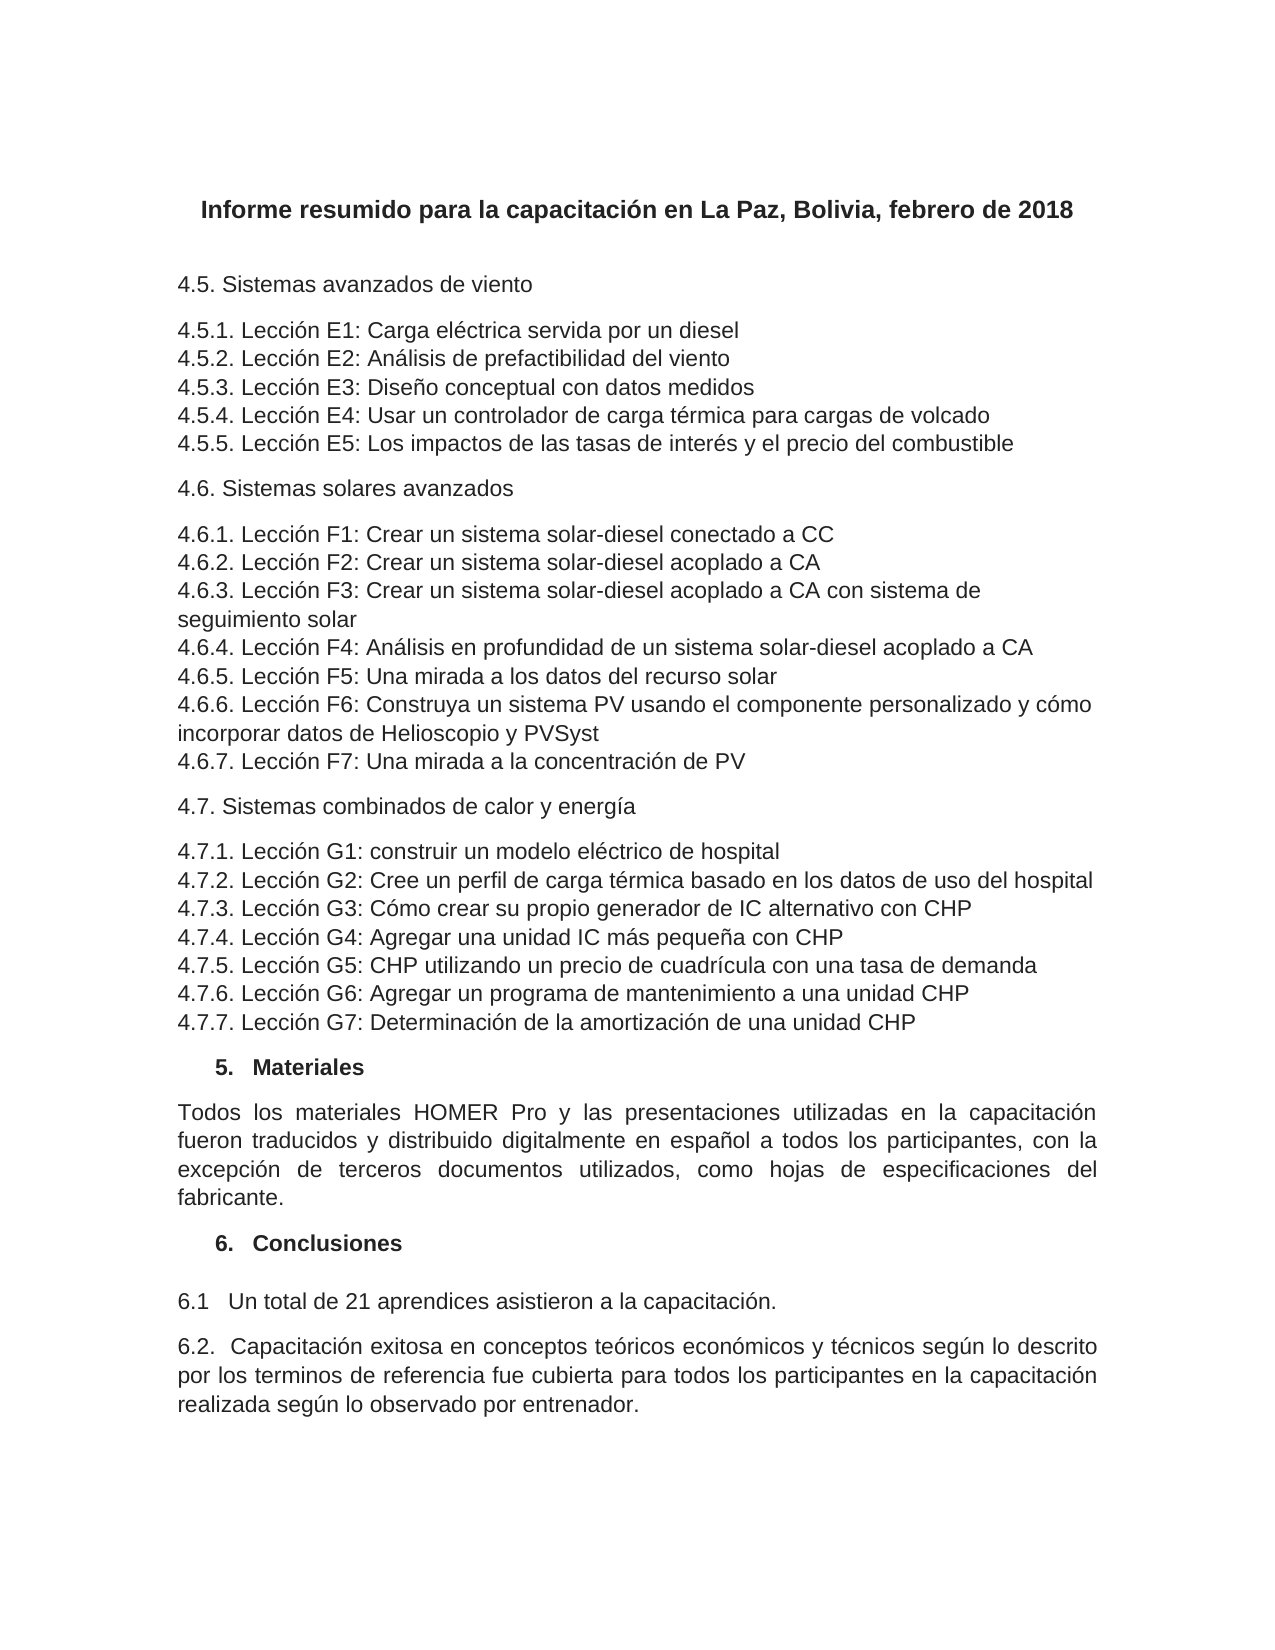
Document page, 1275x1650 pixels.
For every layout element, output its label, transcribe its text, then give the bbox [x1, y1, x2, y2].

list Materiales [215, 1054, 1098, 1080]
text 4.7. Sistemas combinados de calor y energía [177, 793, 1098, 819]
list Un total de 21 aprendices asistieron a la capacitación. [177, 1288, 1098, 1314]
text 6.2. Capacitación exitosa en conceptos teóricos económicos y técnicos según lo descrito por los terminos de referencia fue cubierta para todos los participantes en la capacitación realizada según lo observado por entrenador. [177, 1333, 1098, 1418]
list Conclusiones [215, 1229, 1098, 1256]
text Todos los materiales HOMER Pro y las presentaciones utilizadas en la capacitación fueron traducidos y distribuido digitalmente en español a todos los participantes, con la excepción de terceros documentos utilizados, como hojas de especificaciones del fabricante. [177, 1099, 1098, 1211]
text 4.7.1. Lección G1: construir un modelo eléctrico de hospital 4.7.2. Lección G2: Cree un perfil de carga térmica basado en los datos de uso del hospital 4.7.3. Lección G3: Cómo crear su propio generador de IC alternativo con CHP 4.7.4. Lección G4: Agregar una unidad IC más pequeña con CHP 4.7.5. Lección G5: CHP utilizando un precio de cuadrícula con una tasa de demanda 4.7.6. Lección G6: Agregar un programa de mantenimiento a una unidad CHP 4.7.7. Lección G7: Determinación de la amortización de una unidad CHP [177, 838, 1098, 1035]
text 4.5.1. Lección E1: Carga eléctrica servida por un diesel 4.5.2. Lección E2: Análisis de prefactibilidad del viento 4.5.3. Lección E3: Diseño conceptual con datos medidos 4.5.4. Lección E4: Usar un controlador de carga térmica para cargas de volcado 4.5.5. Lección E5: Los impactos de las tasas de interés y el precio del combustible [177, 317, 1098, 457]
text 4.6. Sistemas solares avanzados [177, 475, 1098, 502]
text 4.6.1. Lección F1: Crear un sistema solar-diesel conectado a CC 4.6.2. Lección F2: Crear un sistema solar-diesel acoplado a CA 4.6.3. Lección F3: Crear un sistema solar-diesel acoplado a CA con sistema de seguimiento solar 4.6.4. Lección F4: Análisis en profundidad de un sistema solar-diesel acoplado a CA 4.6.5. Lección F5: Una mirada a los datos del recurso solar 4.6.6. Lección F6: Construya un sistema PV usando el componente personalizado y cómo incorporar datos de Helioscopio y PVSyst 4.6.7. Lección F7: Una mirada a la concentración de PV [177, 521, 1098, 774]
text Informe resumido para la capacitación en La Paz, Bolivia, febrero de 2018 [177, 195, 1098, 224]
text 4.5. Sistemas avanzados de viento [177, 243, 1098, 298]
